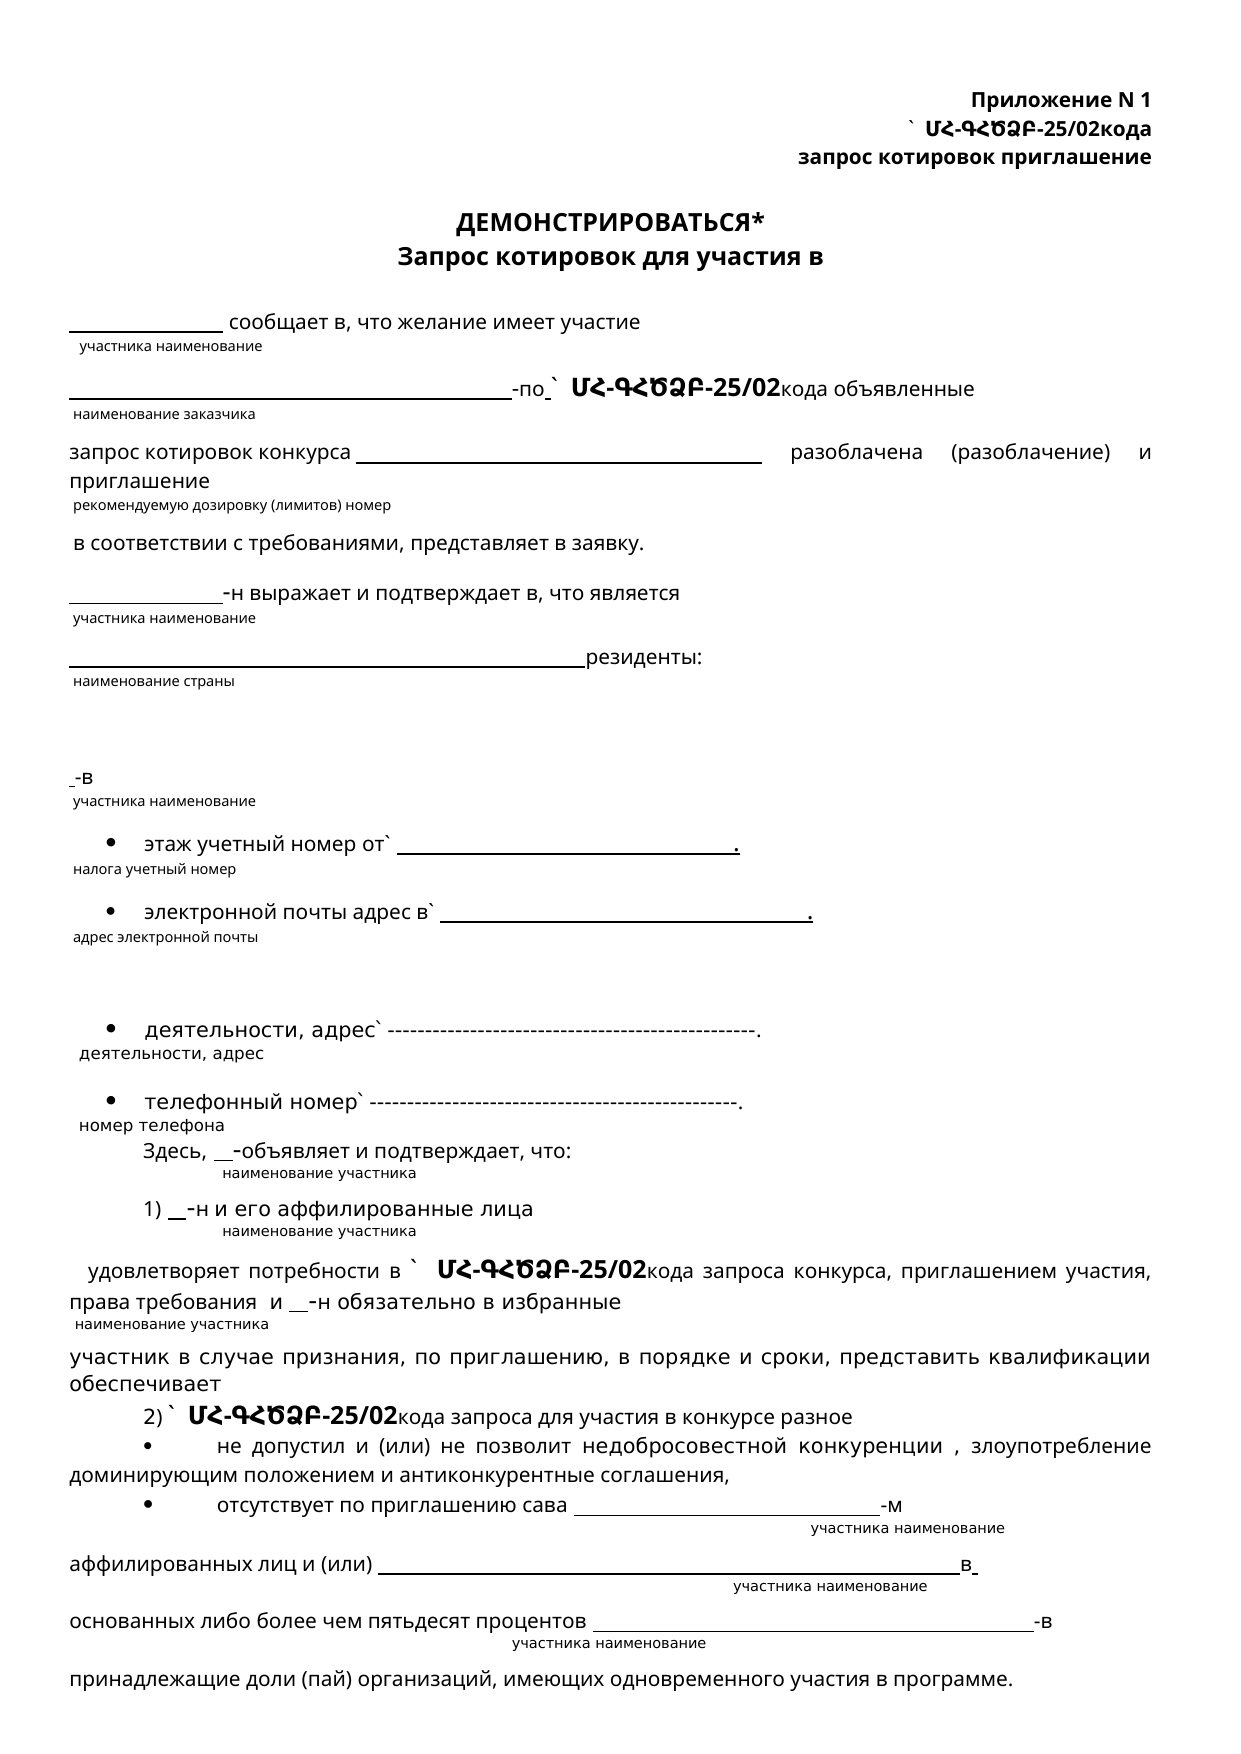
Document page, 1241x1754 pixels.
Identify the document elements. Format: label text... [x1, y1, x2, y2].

text запрос котировок приглашение [69, 142, 1152, 171]
text наименование страны [69, 671, 1152, 704]
text 2) ` ՄՀ-ԳՀԾՁԲ-25/02кода запроса для участия в конкурсе разное [69, 1397, 1152, 1432]
text удовлетворяет потребности в ` ՄՀ-ԳՀԾՁԲ-25/02кода запроса конкурса, приглашением участия, права требования и -н обязательно в избранные [69, 1252, 1152, 1316]
text налога учетный номер [69, 858, 1152, 892]
list телефонный номер՝ -------------------------------------------------. [107, 1087, 1152, 1116]
text в соответствии с требованиями, представляет в заявку. [69, 528, 1152, 557]
text основанных либо более чем пятьдесят процентов -в [69, 1606, 1152, 1635]
text аффилированных лиц и (или) в [69, 1549, 1152, 1577]
text номер телефона [69, 1116, 1152, 1135]
text деятельности, адрес [69, 1044, 1152, 1063]
text 1) -н и его аффилированные лица [69, 1194, 1152, 1223]
list не допустил и (или) не позволит недобросовестной конкуренции , злоупотребление доминирующим положением и антиконкурентные соглашения, [69, 1432, 1152, 1488]
text -н выражает и подтверждает в, что является [69, 574, 1152, 608]
list деятельности, адрес՝ -------------------------------------------------. [107, 1015, 1152, 1044]
text резиденты: [69, 642, 1152, 671]
list электронной почты адрес в` . [107, 892, 1152, 926]
text ` ՄՀ-ԳՀԾՁԲ-25/02кода [69, 114, 1152, 142]
subtitle Запрос котировок для участия в [69, 239, 1152, 273]
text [69, 1635, 1152, 1664]
text Приложение N 1 [69, 85, 1152, 114]
text наименование участника [69, 1316, 1152, 1345]
text участника наименование [69, 335, 1152, 369]
text участник в случае признания, по приглашению, в порядке и сроки, представить квалификации обеспечивает [69, 1345, 1152, 1397]
text участника наименование [69, 790, 1152, 824]
text наименование участника [69, 1164, 1152, 1194]
text -в [69, 762, 1152, 790]
text наименование заказчика [69, 403, 1152, 437]
text участника наименование [69, 1520, 1152, 1549]
text участника наименование [69, 608, 1152, 642]
text запрос котировок конкурса разоблачена (разоблачение) и приглашение [69, 437, 1152, 494]
text ДЕМОНСТРИРОВАТЬСЯ* [69, 205, 1152, 239]
text участника наименование [69, 1577, 1152, 1606]
text наименование участника [69, 1223, 1152, 1252]
text сообщает в, что желание имеет участие [69, 307, 1152, 335]
text принадлежащие доли (пай) организаций, имеющих одновременного участия в программе. [69, 1664, 1152, 1692]
text рекомендуемую дозировку (лимитов) номер [69, 494, 1152, 528]
text Здесь, -объявляет и подтверждает, что: [69, 1135, 1152, 1164]
list отсутствует по приглашению сава -м [69, 1488, 1152, 1520]
list этаж учетный номер от` . [107, 824, 1152, 858]
text -по ` ՄՀ-ԳՀԾՁԲ-25/02кода объявленные [69, 369, 1152, 403]
text адрес электронной почты [69, 926, 1152, 961]
